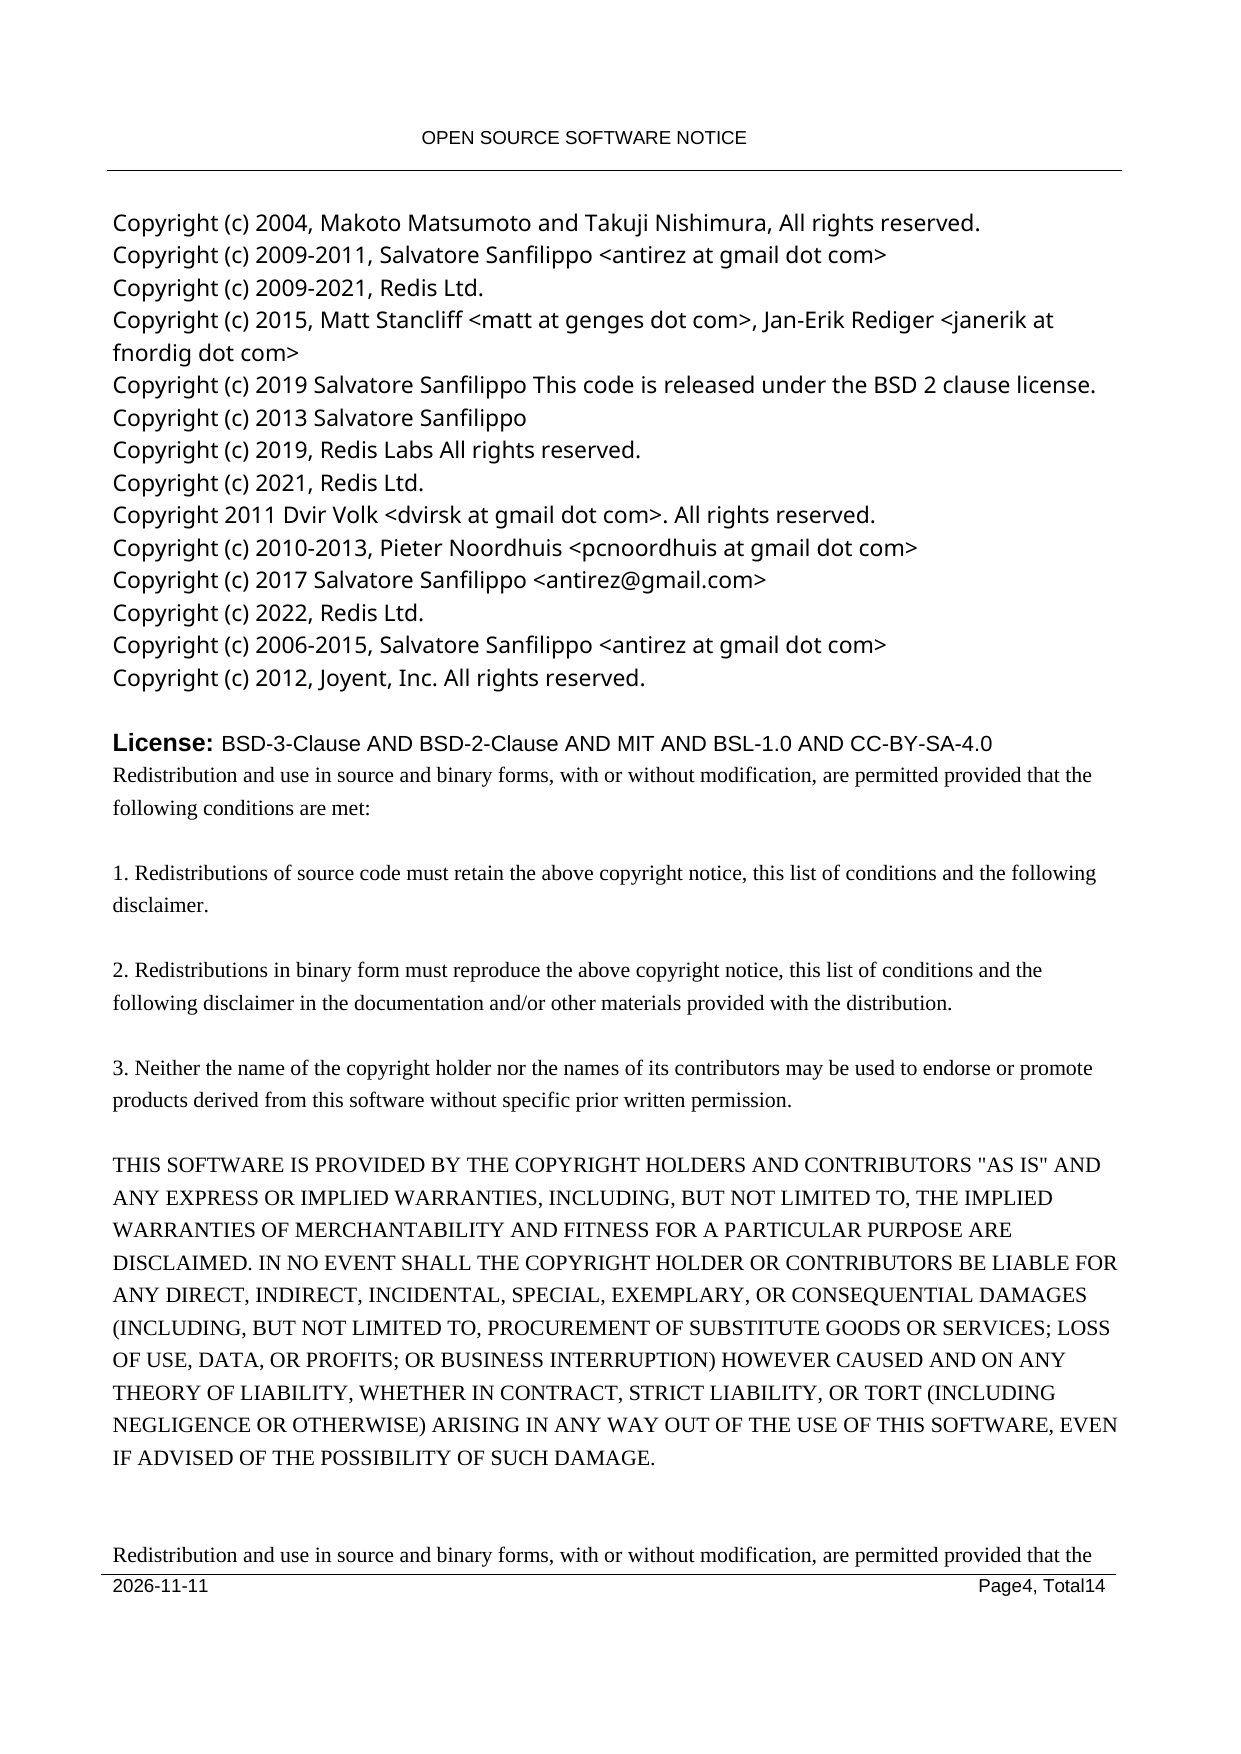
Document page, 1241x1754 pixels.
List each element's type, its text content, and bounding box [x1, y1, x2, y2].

text License: BSD-3-Clause AND BSD-2-Clause AND MIT AND BSL-1.0 AND CC-BY-SA-4.0 [112, 726, 1128, 759]
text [112, 206, 1128, 726]
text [112, 759, 1128, 1571]
